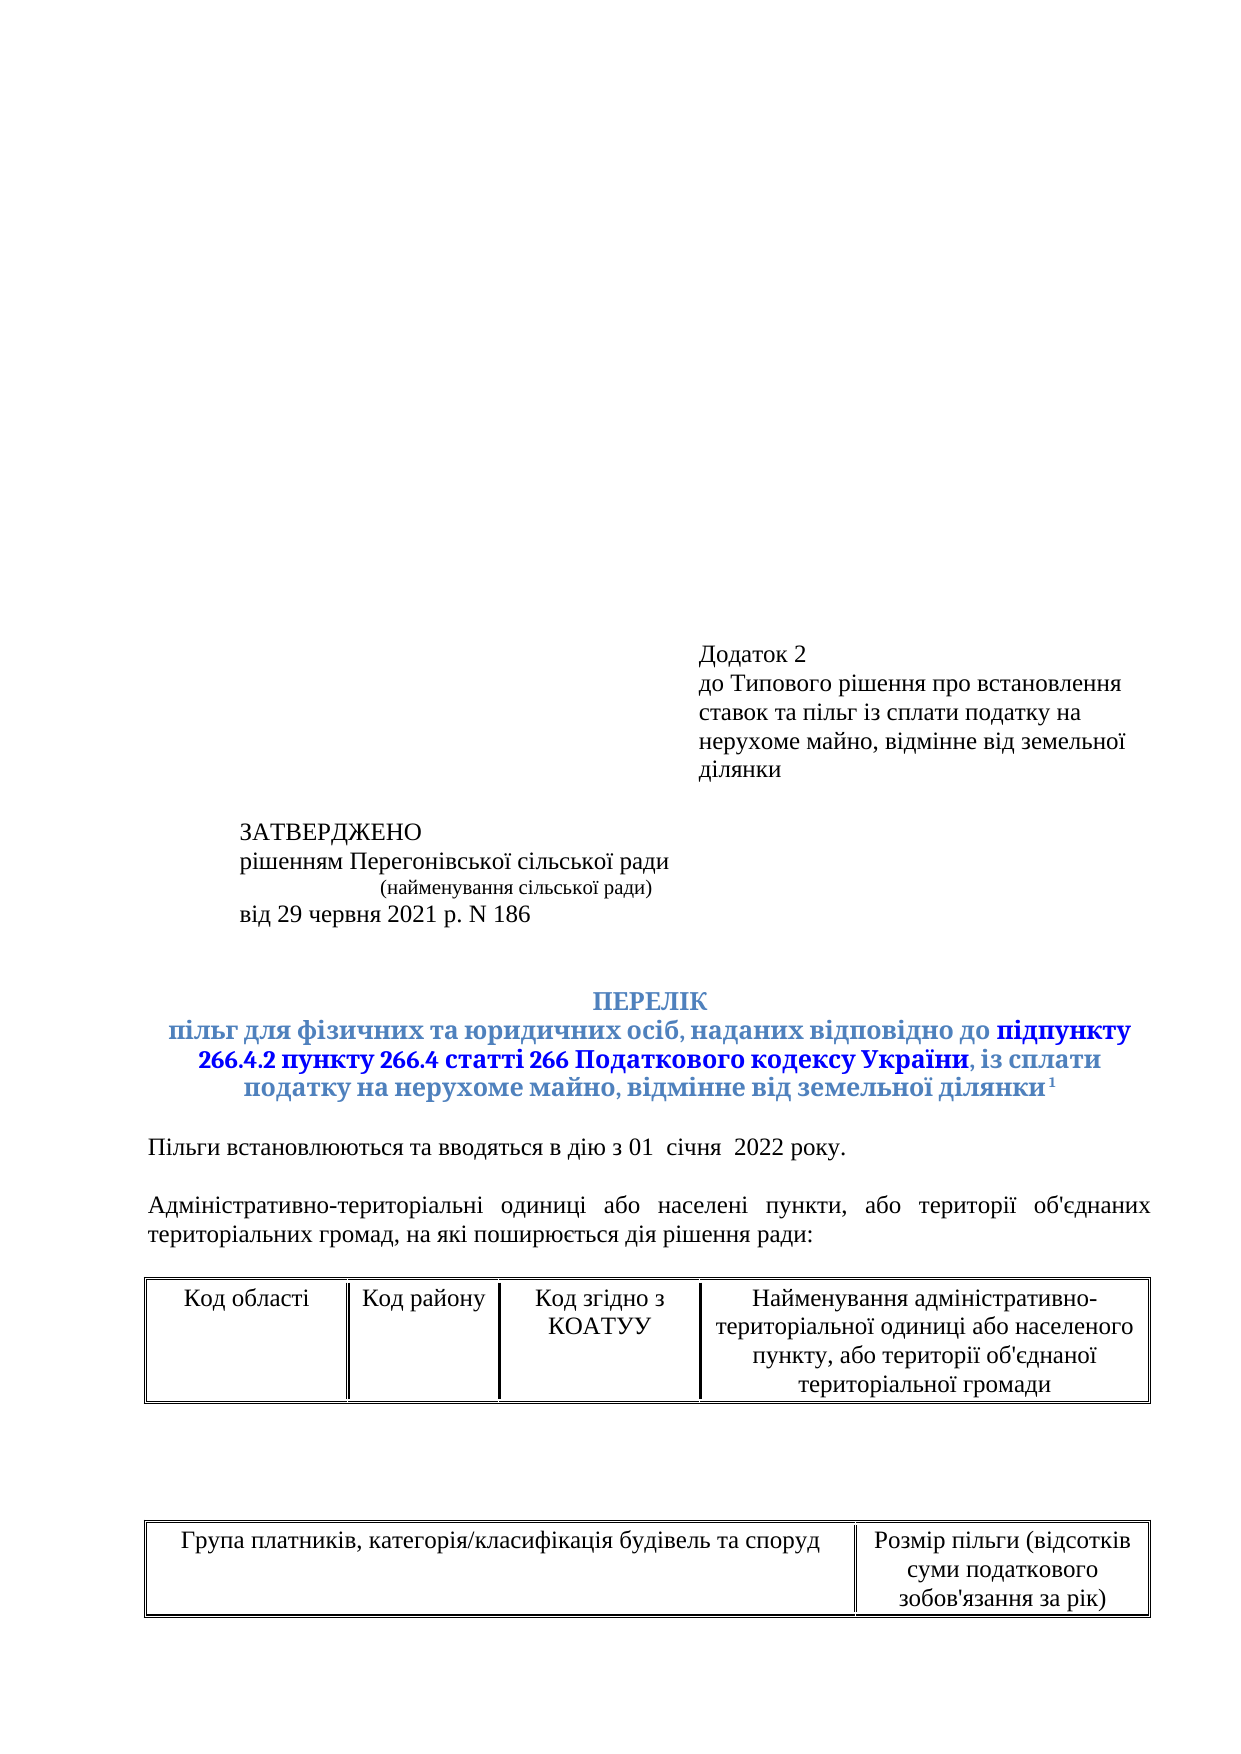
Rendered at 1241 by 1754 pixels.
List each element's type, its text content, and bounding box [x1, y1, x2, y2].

subtitle ПЕРЕЛІК пільг для фізичних та юридичних осіб, наданих відповідно до підпункту 266.4.2 пункту 266.4 статті 266 Податкового кодексу України, із сплати податку на нерухоме майно, відмінне від земельної ділянки 1 [148, 988, 1152, 1103]
table_header Код області [145, 1278, 348, 1401]
text Пільги встановлюються та вводяться в дію з 01 січня 2022 року. [148, 1132, 1152, 1161]
table_header Розмір пільги (відсотків суми податкового зобов'язання за рік) [856, 1523, 1148, 1614]
table_header Код району [348, 1278, 499, 1401]
text Адміністративно-територіальні одиниці або населені пункти, або території об'єднаних територіальних громад, на які поширюється дія рішення ради: [148, 1190, 1152, 1248]
table_header Група платників, категорія/класифікація будівель та споруд [147, 1523, 856, 1614]
table_header Код згідно з КОАТУУ [499, 1278, 700, 1401]
table_header Додаток 2 до Типового рішення про встановлення ставок та пільг із сплати податку на нерухоме майно, відмінне від земельної ділянки [696, 0, 1148, 786]
table_header ЗАТВЕРДЖЕНО рішенням Перегонівської сільської ради (найменування сільської ради) від 29 червня 2021 р. N 186 [237, 815, 688, 930]
table_header Найменування адміністративно-територіальної одиниці або населеного пункту, або території об'єднаної територіальної громади [700, 1280, 1148, 1401]
